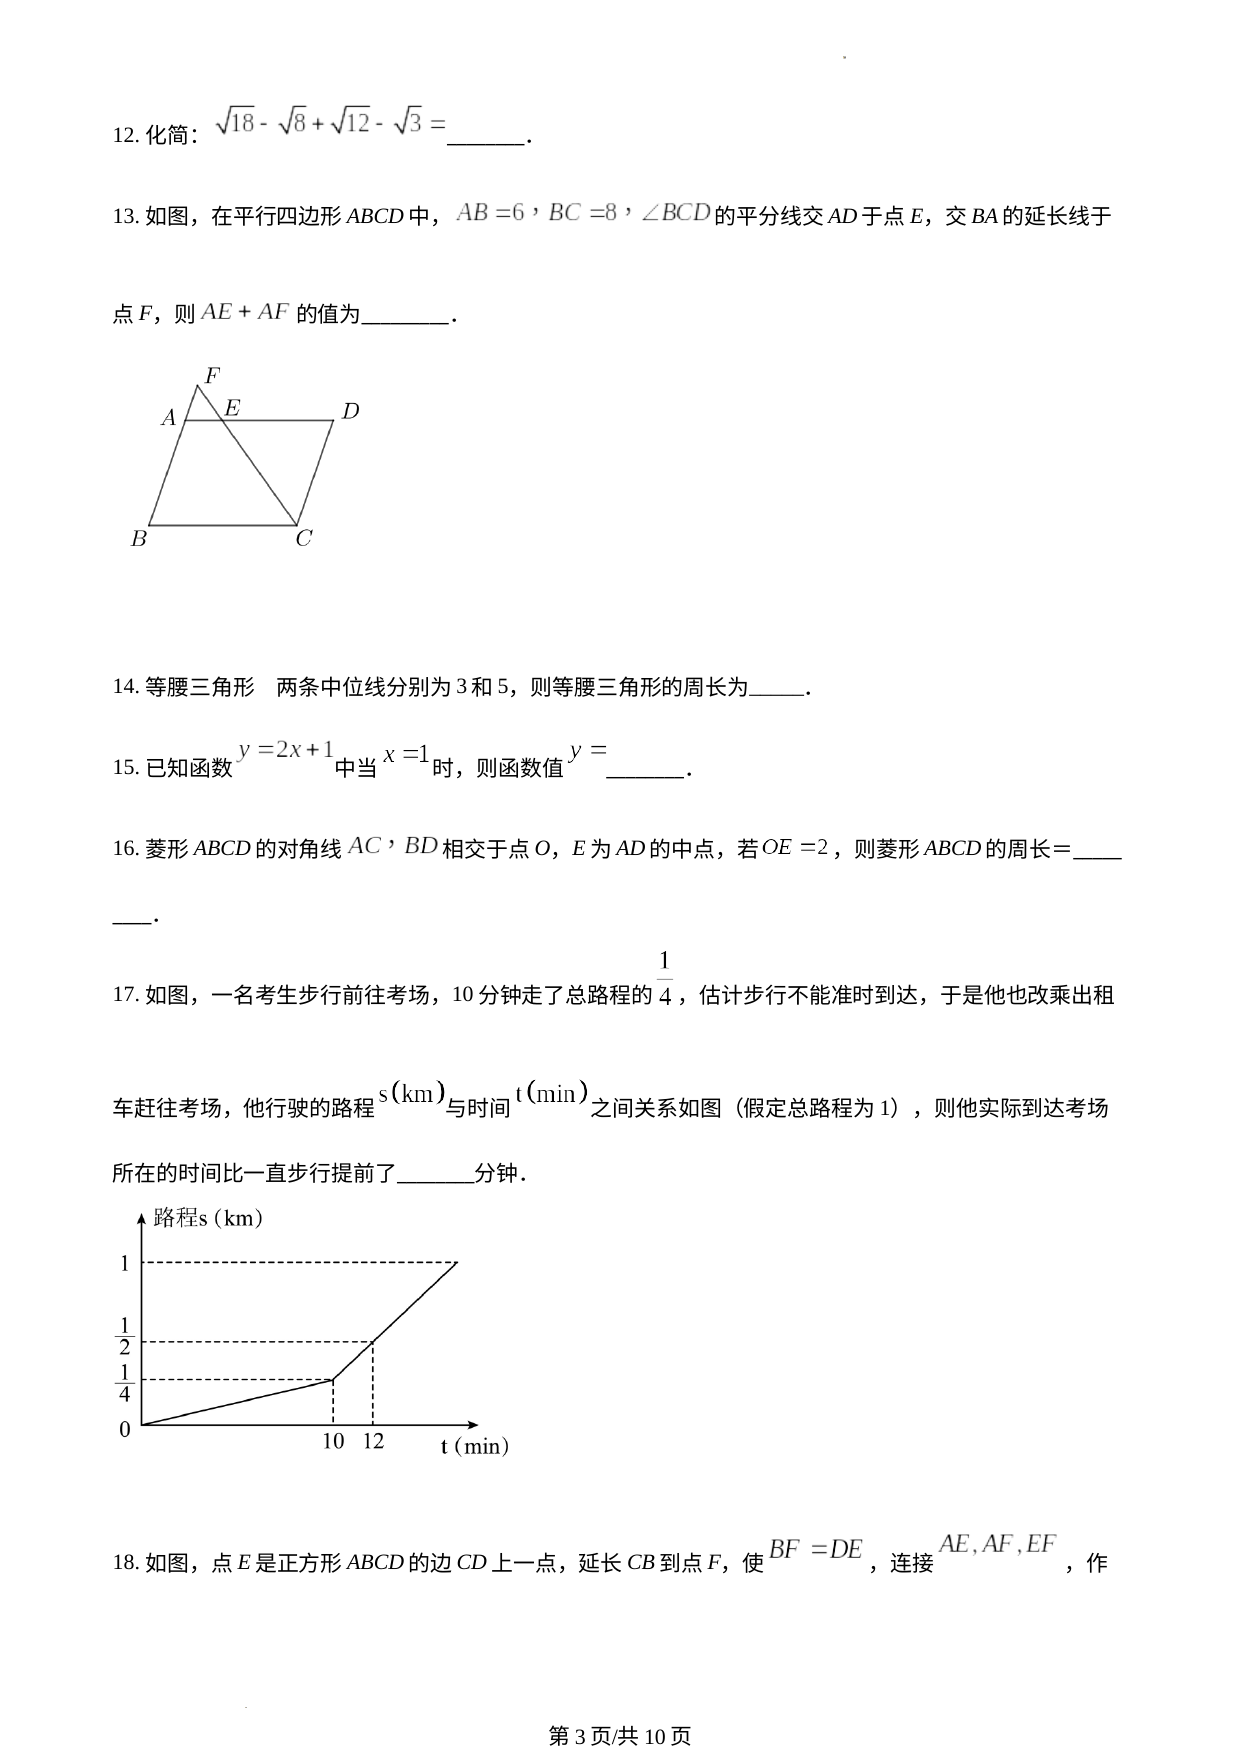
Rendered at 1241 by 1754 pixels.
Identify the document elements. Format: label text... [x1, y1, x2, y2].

text 13. 如图，在平行四边形ABCD中，的平分线交AD于点E，交BA的延长线于点F，则的值为_________． [112, 183, 1128, 345]
text 17. 如图，一名考生步行前往考场，10分钟走了总路程的，估计步行不能准时到达，于是他也改乘出租车赶往考场，他行驶的路程与时间之间关系如图（假定总路程为1），则他实际到达考场所在的时间比一直步行提前了________分钟． [112, 945, 1128, 1188]
text 16. 菱形ABCD的对角线相交于点O，E为AD的中点，若，则菱形ABCD的周长＝_________． [112, 815, 1128, 929]
text 14. 等腰三角形两条中位线分别为3和5，则等腰三角形的周长为_____． [112, 653, 1128, 718]
text 15. 已知函数中当时，则函数值________． [112, 734, 1128, 799]
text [112, 1529, 1128, 1594]
text 12. 化简：________． [112, 102, 1128, 167]
picture [112, 1204, 510, 1459]
picture [112, 361, 369, 557]
